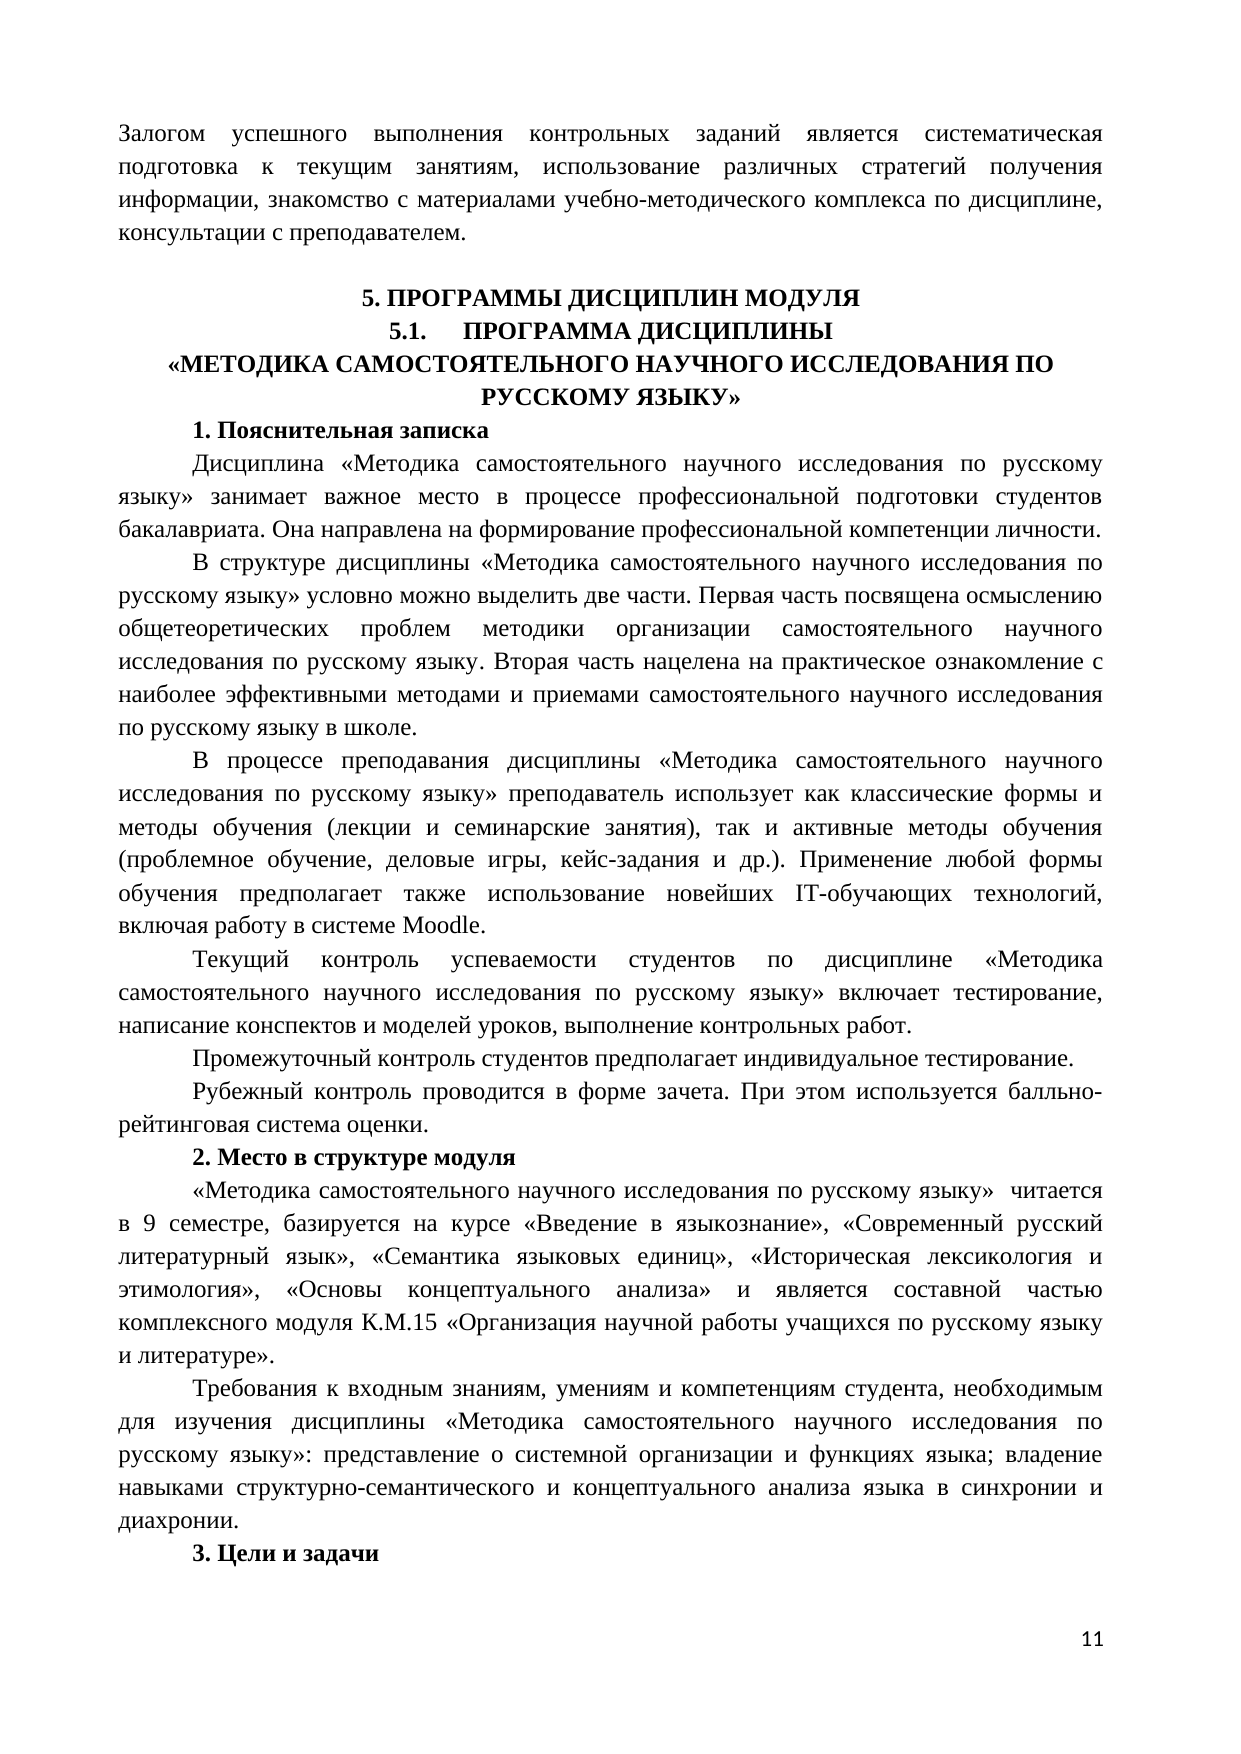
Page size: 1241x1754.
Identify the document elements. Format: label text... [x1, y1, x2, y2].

text 2. Место в структуре модуля [118, 1142, 1103, 1171]
text «Методика самостоятельного научного исследования по русскому языку» читается в 9 семестре, базируется на курсе «Введение в языкознание», «Современный русский литературный язык», «Семантика языковых единиц», «Историческая лексикология и этимология», «Основы концептуального анализа» и является составной частью комплексного модуля К.М.15 «Организация научной работы учащихся по русскому языку и литературе». [118, 1175, 1103, 1208]
text 3. Цели и задачи [118, 1538, 1103, 1567]
text Промежуточный контроль студентов предполагает индивидуальное тестирование. [118, 1043, 1103, 1071]
list ПРОГРАММА ДИСЦИПЛИНЫ [118, 316, 1103, 345]
text Требования к входным знаниям, умениям и компетенциям студента, необходимым для изучения дисциплины «Методика самостоятельного научного исследования по русскому языку»: представление о системной организации и функциях языка; владение навыками структурно-семантического и концептуального анализа языка в синхронии и диахронии. [118, 1501, 1103, 1534]
text Текущий контроль успеваемости студентов по дисциплине «Методика самостоятельного научного исследования по русскому языку» включает тестирование, написание конспектов и моделей уроков, выполнение контрольных работ. [118, 944, 1103, 1038]
text Залогом успешного выполнения контрольных заданий является систематическая подготовка к текущим занятиям, использование различных стратегий получения информации, знакомство с материалами учебно-методического комплекса по дисциплине, консультации с преподавателем. [118, 118, 1103, 246]
text 1. Пояснительная записка [118, 415, 1103, 444]
text Дисциплина «Методика самостоятельного научного исследования по русскому языку» занимает важное место в процессе профессиональной подготовки студентов бакалавриата. Она направлена на формирование профессиональной компетенции личности. [118, 448, 1103, 543]
text Требования к входным знаниям, умениям и компетенциям студента, необходимым для изучения дисциплины «Методика самостоятельного научного исследования по русскому языку»: представление о системной организации и функциях языка; владение навыками структурно-семантического и концептуального анализа языка в синхронии и диахронии. [118, 1373, 1103, 1472]
text Рубежный контроль проводится в форме зачета. При этом используется балльно-рейтинговая система оценки. [118, 1076, 1103, 1137]
text В структуре дисциплины «Методика самостоятельного научного исследования по русскому языку» условно можно выделить две части. Первая часть посвящена осмыслению общетеоретических проблем методики организации самостоятельного научного исследования по русскому языку. Вторая часть нацелена на практическое ознакомление с наиболее эффективными методами и приемами самостоятельного научного исследования по русскому языку в школе. [118, 547, 1103, 741]
text 5. ПРОГРАММЫ ДИСЦИПЛИН МОДУЛЯ [118, 283, 1103, 312]
text «Методика самостоятельного научного исследования по русскому языку» читается в 9 семестре, базируется на курсе «Введение в языкознание», «Современный русский литературный язык», «Семантика языковых единиц», «Историческая лексикология и этимология», «Основы концептуального анализа» и является составной частью комплексного модуля К.М.15 «Организация научной работы учащихся по русскому языку и литературе». [118, 1303, 1103, 1369]
text В процессе преподавания дисциплины «Методика самостоятельного научного исследования по русскому языку» преподаватель использует как классические формы и методы обучения (лекции и семинарские занятия), так и активные методы обучения (проблемное обучение, деловые игры, кейс-задания и др.). Применение любой формы обучения предполагает также использование новейших IT-обучающих технологий, включая работу в системе Moodle. [118, 746, 1103, 939]
text «МЕТОДИКА САМОСТОЯТЕЛЬНОГО НАУЧНОГО ИССЛЕДОВАНИЯ ПО РУССКОМУ ЯЗЫКУ» [118, 349, 1103, 411]
